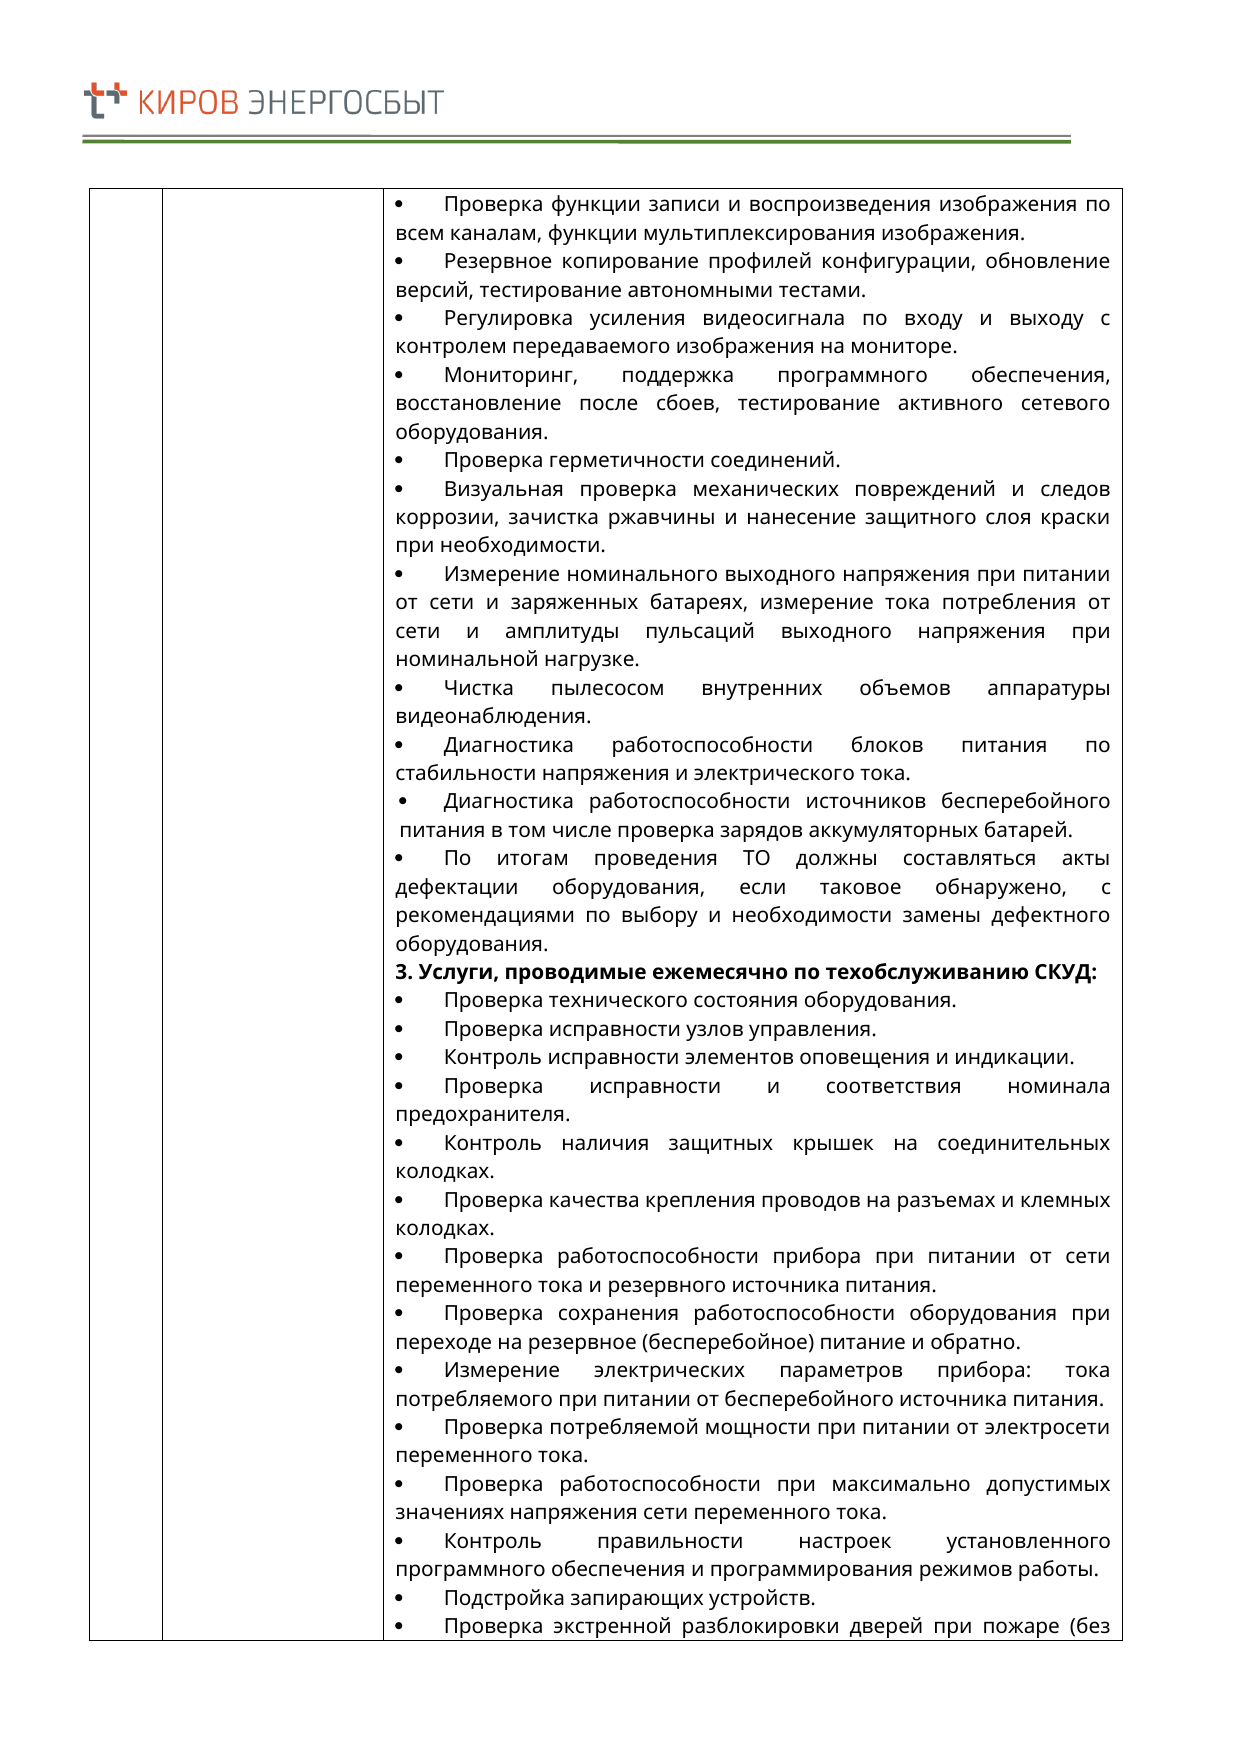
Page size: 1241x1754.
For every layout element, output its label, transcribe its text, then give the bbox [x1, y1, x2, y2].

picture [83, 82, 445, 119]
table_cell 4 [90, 189, 162, 1640]
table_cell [384, 189, 1122, 1640]
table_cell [163, 189, 383, 1640]
